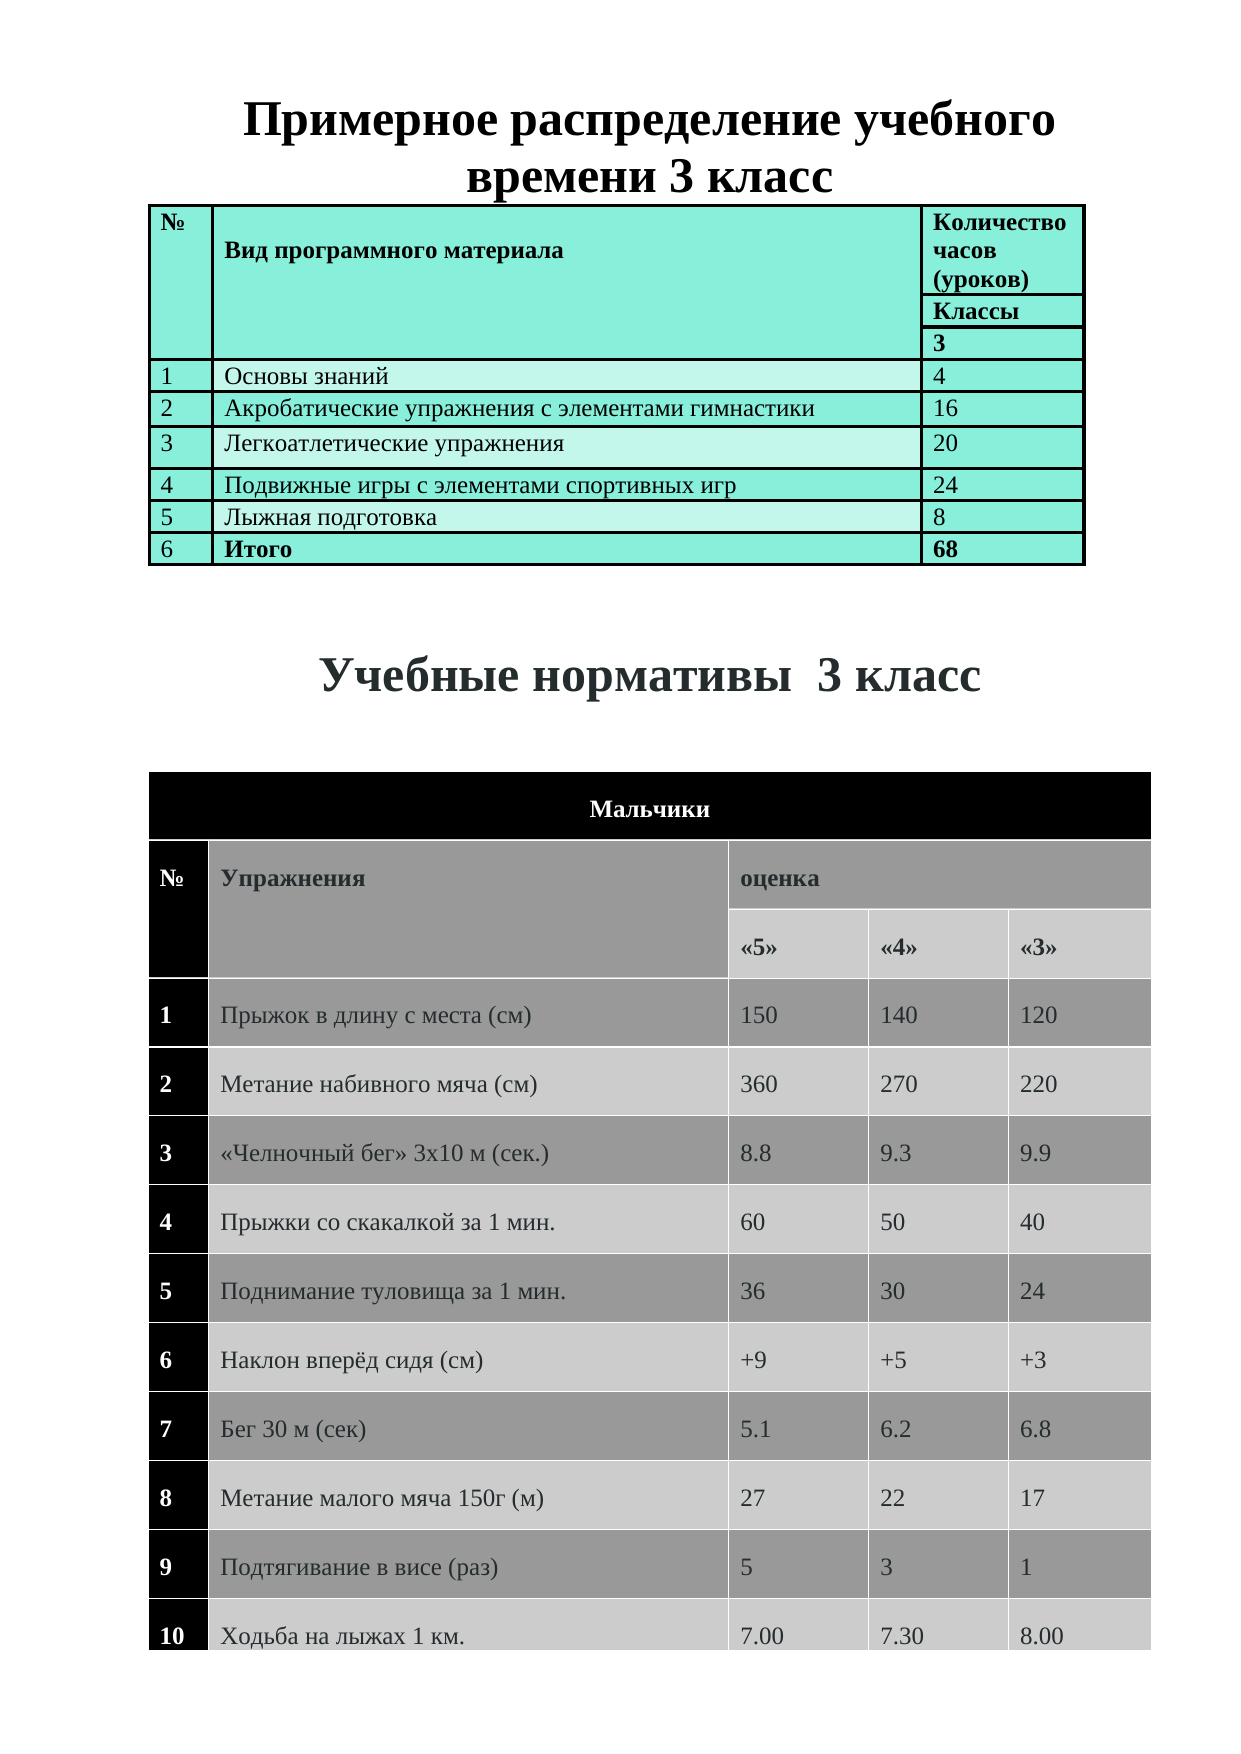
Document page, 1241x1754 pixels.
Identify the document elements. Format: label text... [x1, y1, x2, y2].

table_cell 40 [1009, 1185, 1151, 1253]
table_cell 150 [729, 979, 868, 1046]
table_cell 4 [149, 1185, 208, 1253]
table_cell 7 [149, 1392, 208, 1460]
table_cell 5.1 [729, 1392, 868, 1460]
table_cell 50 [869, 1185, 1008, 1253]
table_cell 8.8 [729, 1116, 868, 1184]
table_cell 1 [149, 979, 208, 1046]
table_cell 68 [923, 534, 1082, 563]
table_cell 3 [149, 1116, 208, 1184]
table_cell 10 [149, 1599, 208, 1650]
table_cell 360 [729, 1048, 868, 1115]
table_cell 2 [149, 1048, 208, 1115]
table_cell 140 [869, 979, 1008, 1046]
table_cell № [149, 841, 208, 977]
table_cell Лыжная подготовка [214, 502, 920, 531]
table_cell Упражнения [209, 841, 728, 977]
table_cell 6 [151, 534, 211, 563]
table_cell 6 [149, 1323, 208, 1391]
table_cell 30 [869, 1254, 1008, 1322]
table_cell 120 [1009, 979, 1151, 1046]
table_cell Акробатические упражнения с элементами гимнастики [214, 393, 920, 425]
table_cell +5 [869, 1323, 1008, 1391]
table_cell 4 [151, 470, 211, 499]
table_cell Легкоатлетические упражнения [214, 428, 920, 467]
table_cell 2 [151, 393, 211, 425]
table_cell Подвижные игры с элементами спортивных игр [214, 470, 920, 499]
table_cell 270 [869, 1048, 1008, 1115]
table_cell 17 [1009, 1461, 1151, 1529]
table_cell «3» [1009, 910, 1151, 977]
table_cell «4» [869, 910, 1008, 977]
table_cell 4 [923, 361, 1082, 390]
table_cell 1 [151, 361, 211, 390]
table_header Вид программного материала [214, 207, 920, 358]
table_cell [209, 1599, 728, 1650]
table_cell 3 [151, 428, 211, 467]
text Примерное распределение учебного времени 3 класс [148, 88, 1152, 203]
table_cell 20 [923, 428, 1082, 467]
table_cell 9 [149, 1530, 208, 1598]
table_cell +3 [1009, 1323, 1151, 1391]
table_cell 3 [923, 329, 1082, 358]
table_cell 27 [729, 1461, 868, 1529]
table_cell Поднимание туловища за 1 мин. [209, 1254, 728, 1322]
table_cell 8.00 [1009, 1599, 1151, 1650]
table_cell оценка [729, 841, 1151, 908]
table_header Количество часов (уроков) [923, 207, 1082, 293]
text Учебные нормативы 3 класс [148, 645, 1152, 703]
table_cell 36 [729, 1254, 868, 1322]
table_cell «5» [729, 910, 868, 977]
table_cell 3 [869, 1530, 1008, 1598]
table_cell «Челночный бег» 3х10 м (сек.) [209, 1116, 728, 1184]
table_cell 8 [923, 502, 1082, 531]
table_cell 220 [1009, 1048, 1151, 1115]
table_cell Итого [214, 534, 920, 563]
table_cell 6.8 [1009, 1392, 1151, 1460]
table_cell 9.9 [1009, 1116, 1151, 1184]
table_cell Прыжок в длину с места (см) [209, 979, 728, 1046]
table_cell +9 [729, 1323, 868, 1391]
table_cell 24 [1009, 1254, 1151, 1322]
table_cell Метание набивного мяча (см) [209, 1048, 728, 1115]
table_cell Прыжки со скакалкой за 1 мин. [209, 1185, 728, 1253]
table_cell Основы знаний [214, 361, 920, 390]
table_cell Бег 30 м (сек) [209, 1392, 728, 1460]
table_cell 1 [1009, 1530, 1151, 1598]
table_cell Подтягивание в висе (раз) [209, 1530, 728, 1598]
table_cell 5 [149, 1254, 208, 1322]
table_cell 8 [149, 1461, 208, 1529]
table_cell 9.3 [869, 1116, 1008, 1184]
table_cell 60 [729, 1185, 868, 1253]
table_cell 5 [151, 502, 211, 531]
table_cell Метание малого мяча 150г (м) [209, 1461, 728, 1529]
table_cell 5 [729, 1530, 868, 1598]
table_cell 7.30 [869, 1599, 1008, 1650]
table_header Мальчики [149, 772, 1151, 839]
table_cell 6.2 [869, 1392, 1008, 1460]
table_cell 7.00 [729, 1599, 868, 1650]
table_cell 16 [923, 393, 1082, 425]
table_cell Классы [923, 296, 1082, 325]
table_cell Наклон вперёд сидя (см) [209, 1323, 728, 1391]
table_cell 22 [869, 1461, 1008, 1529]
table_header № [151, 207, 211, 358]
table_cell 24 [923, 470, 1082, 499]
